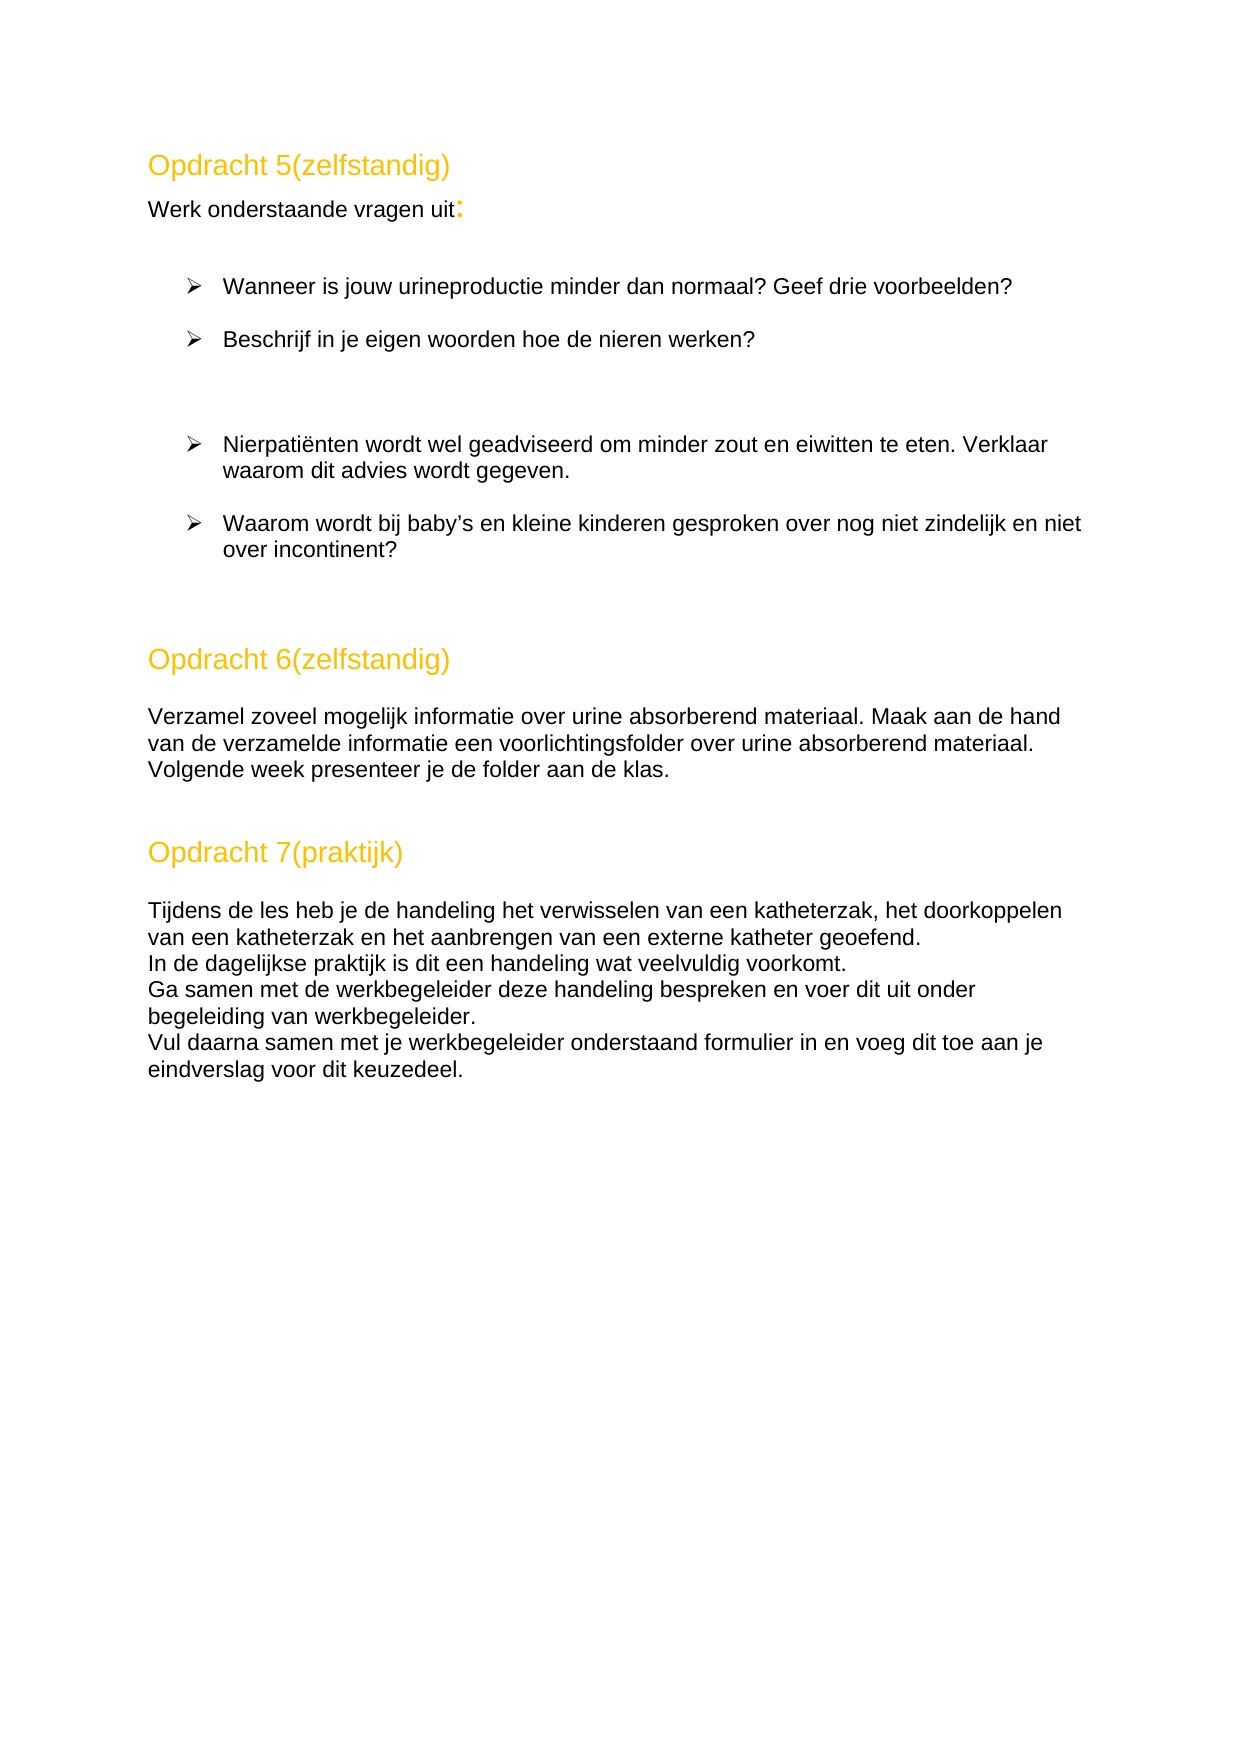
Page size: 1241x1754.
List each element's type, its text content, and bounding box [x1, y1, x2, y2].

list Waarom wordt bij baby’s en kleine kinderen gesproken over nog niet zindelijk en niet over incontinent? [185, 510, 1093, 563]
list Wanneer is jouw urineproductie minder dan normaal? Geef drie voorbeelden? [185, 273, 1093, 299]
text Tijdens de les heb je de handeling het verwisselen van een katheterzak, het doorkoppelen van een katheterzak en het aanbrengen van een externe katheter geoefend. [148, 897, 1093, 950]
text Opdracht 7(praktijk) [148, 835, 1093, 869]
text Opdracht 6(zelfstandig) [148, 642, 1093, 675]
text Ga samen met de werkbegeleider deze handeling bespreken en voer dit uit onder begeleiding van werkbegeleider. [148, 976, 1093, 1029]
text Verzamel zoveel mogelijk informatie over urine absorberend materiaal. Maak aan de hand van de verzamelde informatie een voorlichtingsfolder over urine absorberend materiaal. Volgende week presenteer je de folder aan de klas. [148, 703, 1093, 782]
text Opdracht 5(zelfstandig) [148, 148, 1093, 181]
text Vul daarna samen met je werkbegeleider onderstaand formulier in en voeg dit toe aan je eindverslag voor dit keuzedeel. [148, 1029, 1093, 1082]
text Werk onderstaande vragen uit: [148, 181, 1093, 227]
list Beschrijf in je eigen woorden hoe de nieren werken? [185, 326, 1093, 352]
list Nierpatiënten wordt wel geadviseerd om minder zout en eiwitten te eten. Verklaar waarom dit advies wordt gegeven. [185, 431, 1093, 484]
text In de dagelijkse praktijk is dit een handeling wat veelvuldig voorkomt. [148, 950, 1093, 976]
